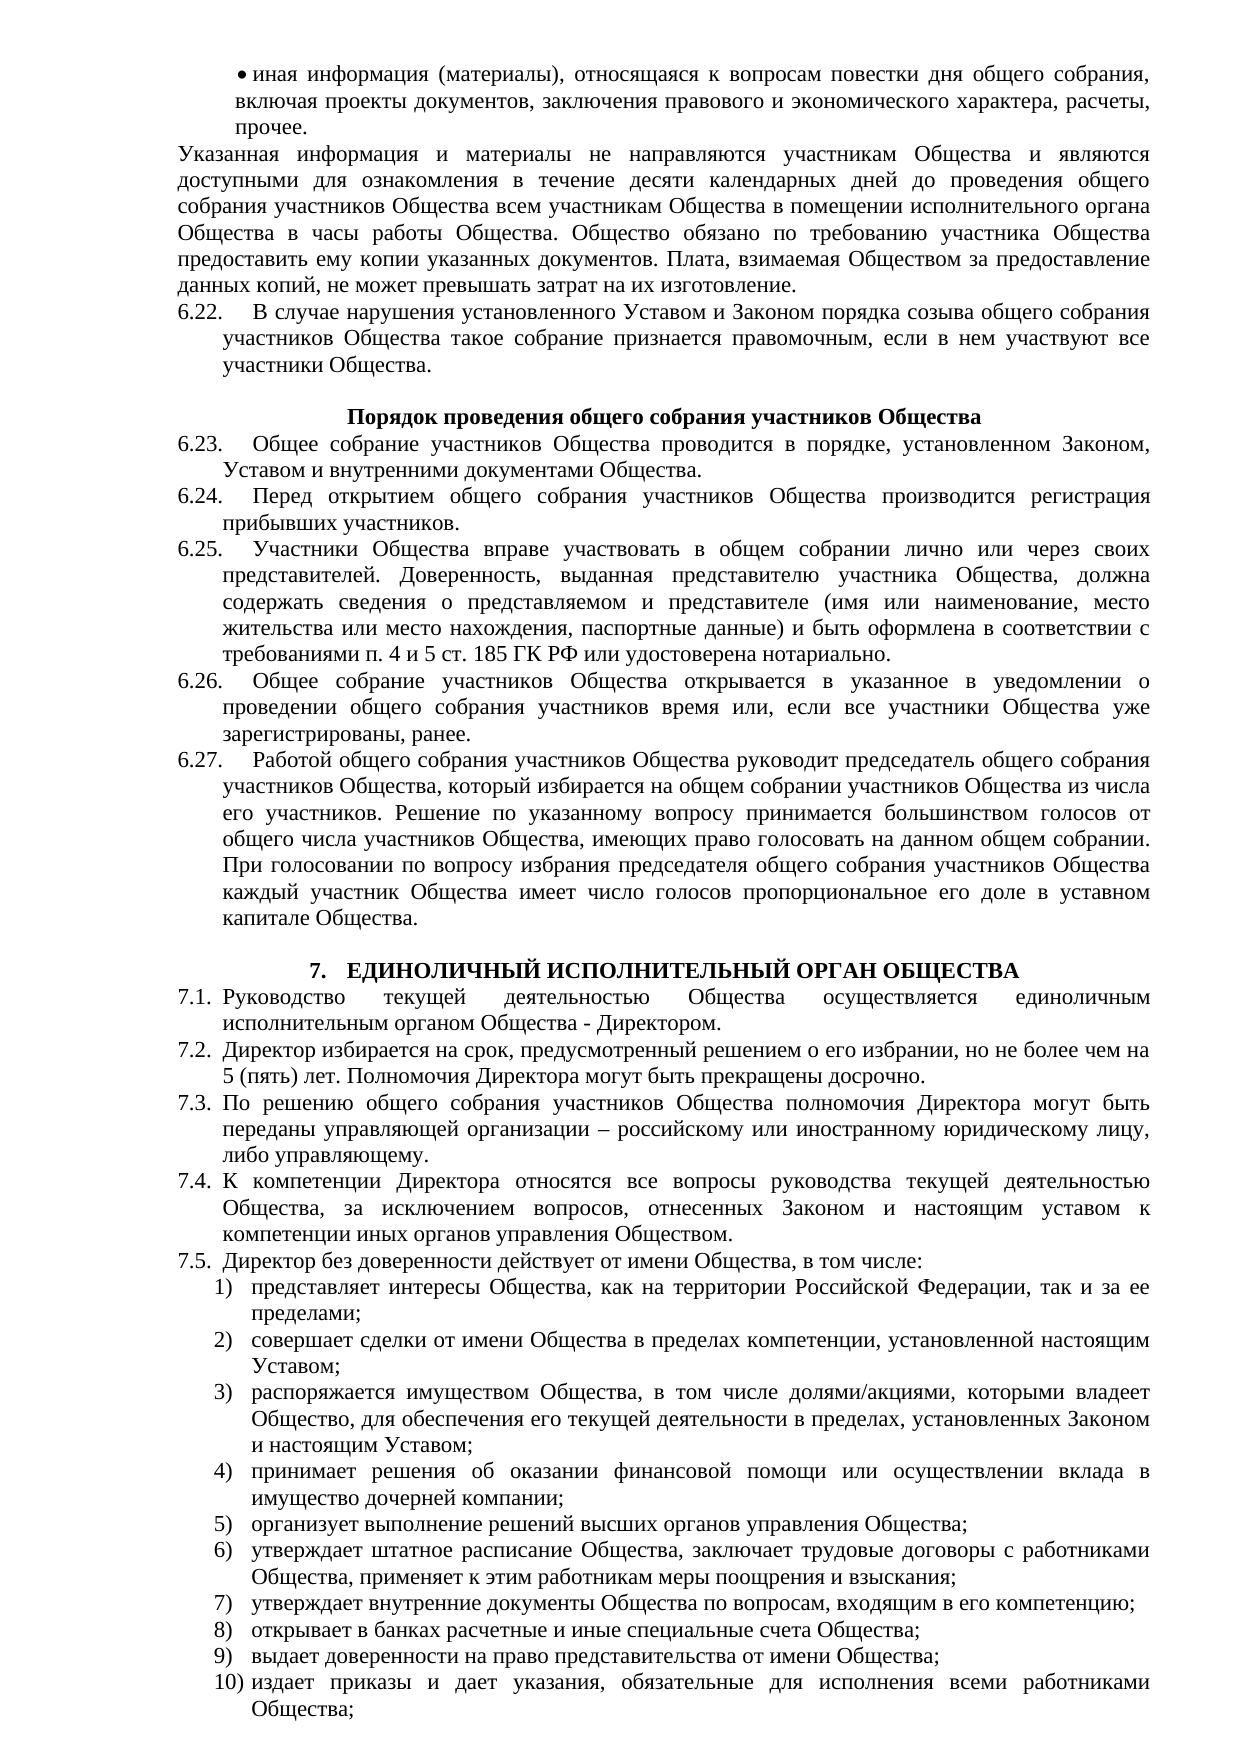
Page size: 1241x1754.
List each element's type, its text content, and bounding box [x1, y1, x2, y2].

list По решению общего собрания участников Общества полномочия Директора могут быть переданы управляющей организации – российскому или иностранному юридическому лицу, либо управляющему. [177, 1088, 1152, 1168]
list издает приказы и дает указания, обязательные для исполнения всеми работниками Общества; [213, 1668, 1152, 1721]
list иная информация (материалы), относящаяся к вопросам повестки дня общего собрания, включая проекты документов, заключения правового и экономического характера, расчеты, прочее. [235, 59, 1152, 140]
list распоряжается имуществом Общества, в том числе долями/акциями, которыми владеет Общество, для обеспечения его текущей деятельности в пределах, установленных Законом и настоящим Уставом; [213, 1378, 1152, 1457]
list принимает решения об оказании финансовой помощи или осуществлении вклада в имущество дочерней компании; [213, 1457, 1152, 1510]
list организует выполнение решений высших органов управления Общества; [213, 1510, 1152, 1537]
list Руководство текущей деятельностью Общества осуществляется единоличным исполнительным органом Общества - Директором. [177, 983, 1152, 1036]
list Общее собрание участников Общества открывается в указанное в уведомлении о проведении общего собрания участников время или, если все участники Общества уже зарегистрированы, ранее. [177, 667, 1152, 746]
list выдает доверенности на право представительства от имени Общества; [213, 1642, 1152, 1668]
list ЕДИНОЛИЧНЫЙ ИСПОЛНИТЕЛЬНЫЙ ОРГАН ОБЩЕСТВА [177, 957, 1152, 983]
list Перед открытием общего собрания участников Общества производится регистрация прибывших участников. [177, 482, 1152, 535]
text Указанная информация и материалы не направляются участникам Общества и являются доступными для ознакомления в течение десяти календарных дней до проведения общего собрания участников Общества всем участникам Общества в помещении исполнительного органа Общества в часы работы Общества. Общество обязано по требованию участника Общества предоставить ему копии указанных документов. Плата, взимаемая Обществом за предоставление данных копий, не может превышать затрат на их изготовление. [177, 140, 1152, 298]
list Директор избирается на срок, предусмотренный решением о его избрании, но не более чем на 5 (пять) лет. Полномочия Директора могут быть прекращены досрочно. [177, 1036, 1152, 1088]
list Общее собрание участников Общества проводится в порядке, установленном Законом, Уставом и внутренними документами Общества. [177, 430, 1152, 482]
list В случае нарушения установленного Уставом и Законом порядка созыва общего собрания участников Общества такое собрание признается правомочным, если в нем участвуют все участники Общества. [177, 298, 1152, 377]
list К компетенции Директора относятся все вопросы руководства текущей деятельностью Общества, за исключением вопросов, отнесенных Законом и настоящим уставом к компетенции иных органов управления Обществом. [177, 1168, 1152, 1247]
list открывает в банках расчетные и иные специальные счета Общества; [213, 1616, 1152, 1642]
text Порядок проведения общего собрания участников Общества [177, 403, 1152, 430]
list представляет интересы Общества, как на территории Российской Федерации, так и за ее пределами; [213, 1273, 1152, 1326]
list Участники Общества вправе участвовать в общем собрании лично или через своих представителей. Доверенность, выданная представителю участника Общества, должна содержать сведения о представляемом и представителе (имя или наименование, место жительства или место нахождения, паспортные данные) и быть оформлена в соответствии с требованиями п. 4 и 5 ст. 185 ГК РФ или удостоверена нотариально. [177, 535, 1152, 667]
list Директор без доверенности действует от имени Общества, в том числе: [177, 1247, 1152, 1273]
list совершает сделки от имени Общества в пределах компетенции, установленной настоящим Уставом; [213, 1326, 1152, 1378]
list Работой общего собрания участников Общества руководит председатель общего собрания участников Общества, который избирается на общем собрании участников Общества из числа его участников. Решение по указанному вопросу принимается большинством голосов от общего числа участников Общества, имеющих право голосовать на данном общем собрании. При голосовании по вопросу избрания председателя общего собрания участников Общества каждый участник Общества имеет число голосов пропорциональное его доле в уставном капитале Общества. [177, 746, 1152, 930]
list утверждает штатное расписание Общества, заключает трудовые договоры с работниками Общества, применяет к этим работникам меры поощрения и взыскания; [213, 1537, 1152, 1589]
list утверждает внутренние документы Общества по вопросам, входящим в его компетенцию; [213, 1589, 1152, 1616]
